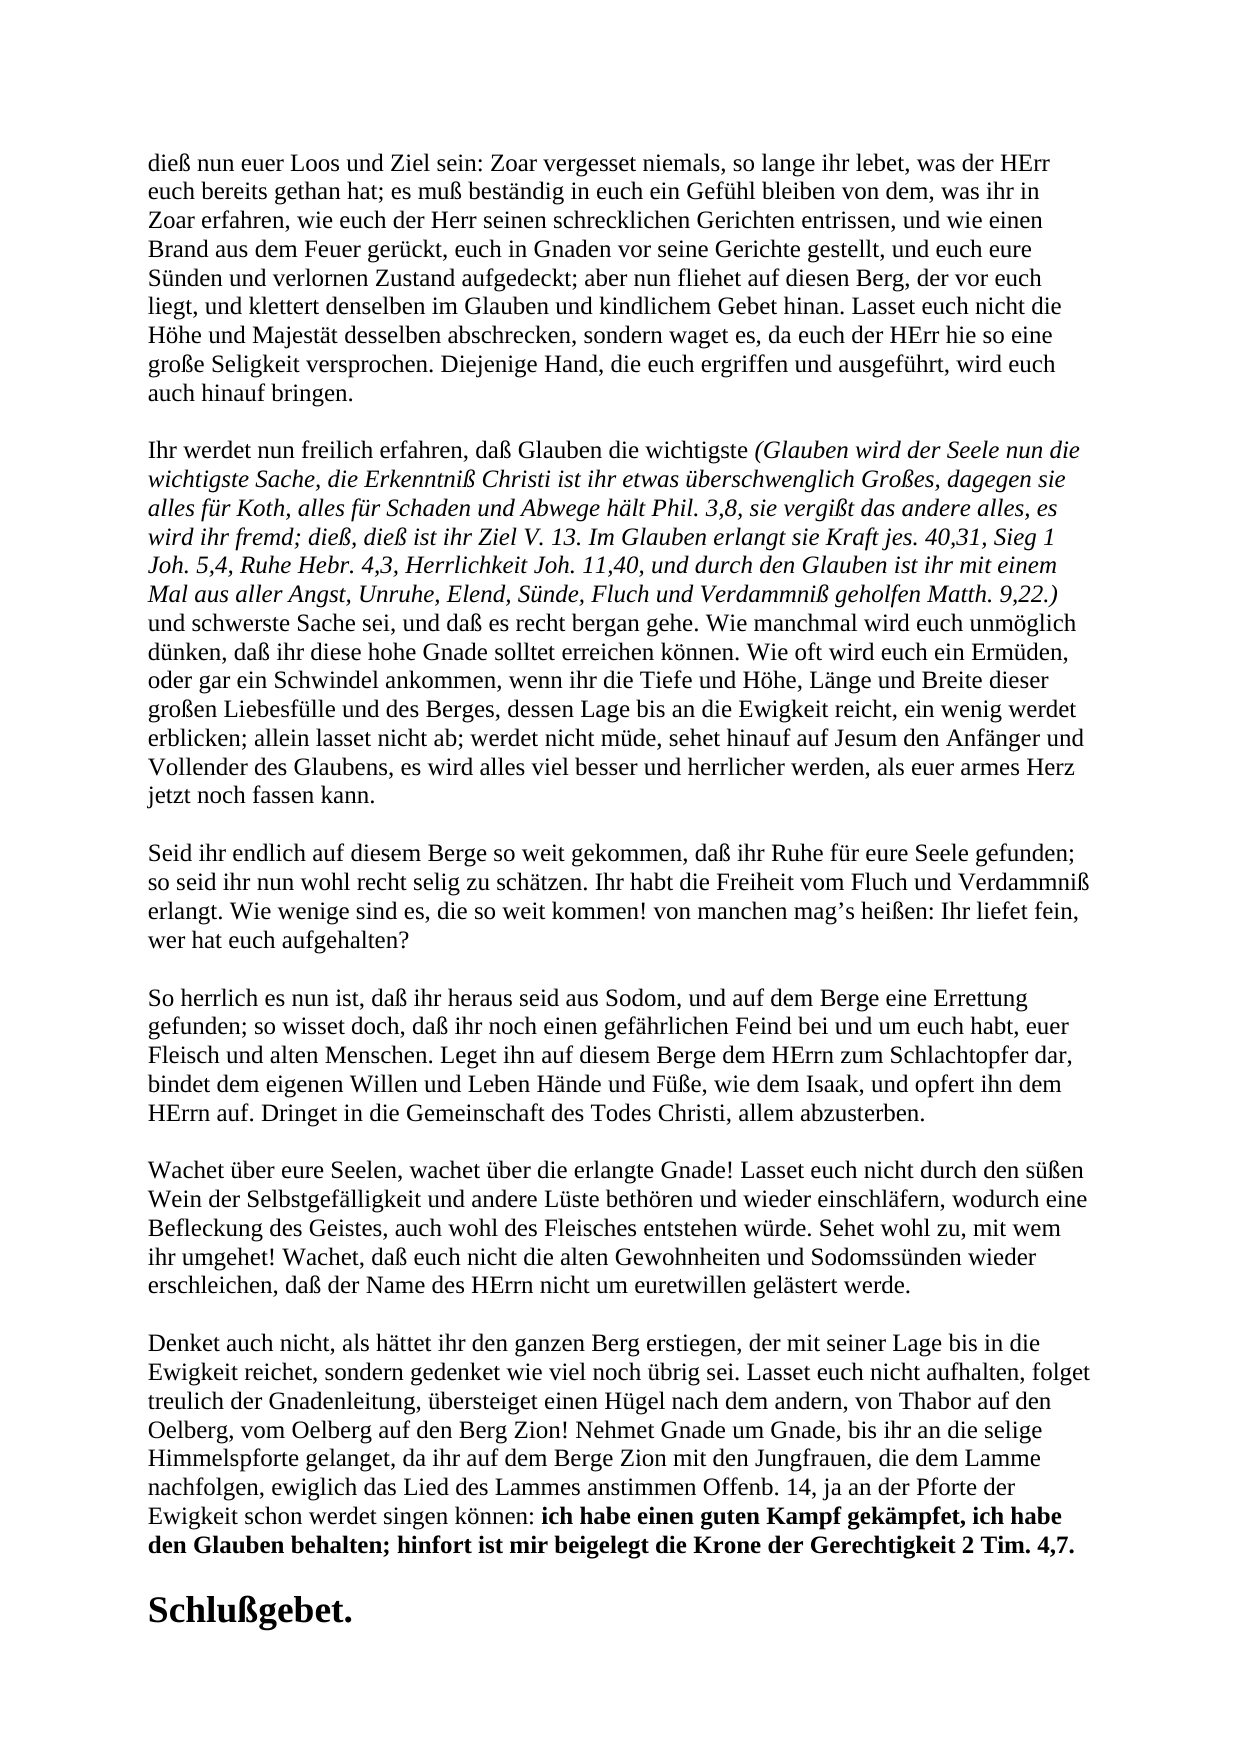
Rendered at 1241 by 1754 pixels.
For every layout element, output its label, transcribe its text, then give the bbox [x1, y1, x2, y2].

text So herrlich es nun ist, daß ihr heraus seid aus Sodom, und auf dem Berge eine Errettung gefunden; so wisset doch, daß ihr noch einen gefährlichen Feind bei und um euch habt, euer Fleisch und alten Menschen. Leget ihn auf diesem Berge dem HErrn zum Schlachtopfer dar, bindet dem eigenen Willen und Leben Hände und Füße, wie dem Isaak, und opfert ihn dem HErrn auf. Dringet in die Gemeinschaft des Todes Christi, allem abzusterben. [148, 983, 1093, 1126]
subtitle Schlußgebet. [148, 1588, 1093, 1631]
text Seid ihr endlich auf diesem Berge so weit gekommen, daß ihr Ruhe für eure Seele gefunden; so seid ihr nun wohl recht selig zu schätzen. Ihr habt die Freiheit vom Fluch und Verdammniß erlangt. Wie wenige sind es, die so weit kommen! von manchen mag’s heißen: Ihr liefet fein, wer hat euch aufgehalten? [148, 838, 1093, 953]
text Wachet über eure Seelen, wachet über die erlangte Gnade! Lasset euch nicht durch den süßen Wein der Selbstgefälligkeit und andere Lüste bethören und wieder einschläfern, wodurch eine Befleckung des Geistes, auch wohl des Fleisches entstehen würde. Sehet wohl zu, mit wem ihr umgehet! Wachet, daß euch nicht die alten Gewohnheiten und Sodomssünden wieder erschleichen, daß der Name des HErrn nicht um euretwillen gelästert werde. [148, 1156, 1093, 1299]
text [148, 148, 1093, 406]
text Denket auch nicht, als hättet ihr den ganzen Berg erstiegen, der mit seiner Lage bis in die Ewigkeit reichet, sondern gedenket wie viel noch übrig sei. Lasset euch nicht aufhalten, folget treulich der Gnadenleitung, übersteiget einen Hügel nach dem andern, von Thabor auf den Oelberg, vom Oelberg auf den Berg Zion! Nehmet Gnade um Gnade, bis ihr an die selige Himmelspforte gelanget, da ihr auf dem Berge Zion mit den Jungfrauen, die dem Lamme nachfolgen, ewiglich das Lied des Lammes anstimmen Offenb. 14, ja an der Pforte der Ewigkeit schon werdet singen können: ich habe einen guten Kampf gekämpfet, ich habe den Glauben behalten; hinfort ist mir beigelegt die Krone der Gerechtigkeit 2 Tim. 4,7. [148, 1328, 1093, 1558]
text Ihr werdet nun freilich erfahren, daß Glauben die wichtigste (Glauben wird der Seele nun die wichtigste Sache, die Erkenntniß Christi ist ihr etwas überschwenglich Großes, dagegen sie alles für Koth, alles für Schaden und Abwege hält Phil. 3,8, sie vergißt das andere alles, es wird ihr fremd; dieß, dieß ist ihr Ziel V. 13. Im Glauben erlangt sie Kraft jes. 40,31, Sieg 1 Joh. 5,4, Ruhe Hebr. 4,3, Herrlichkeit Joh. 11,40, und durch den Glauben ist ihr mit einem Mal aus aller Angst, Unruhe, Elend, Sünde, Fluch und Verdammniß geholfen Matth. 9,22.) und schwerste Sache sei, und daß es recht bergan gehe. Wie manchmal wird euch unmöglich dünken, daß ihr diese hohe Gnade solltet erreichen können. Wie oft wird euch ein Ermüden, oder gar ein Schwindel ankommen, wenn ihr die Tiefe und Höhe, Länge und Breite dieser großen Liebesfülle und des Berges, dessen Lage bis an die Ewigkeit reicht, ein wenig werdet erblicken; allein lasset nicht ab; werdet nicht müde, sehet hinauf auf Jesum den Anfänger und Vollender des Glaubens, es wird alles viel besser und herrlicher werden, als euer armes Herz jetzt noch fassen kann. [148, 436, 1093, 809]
